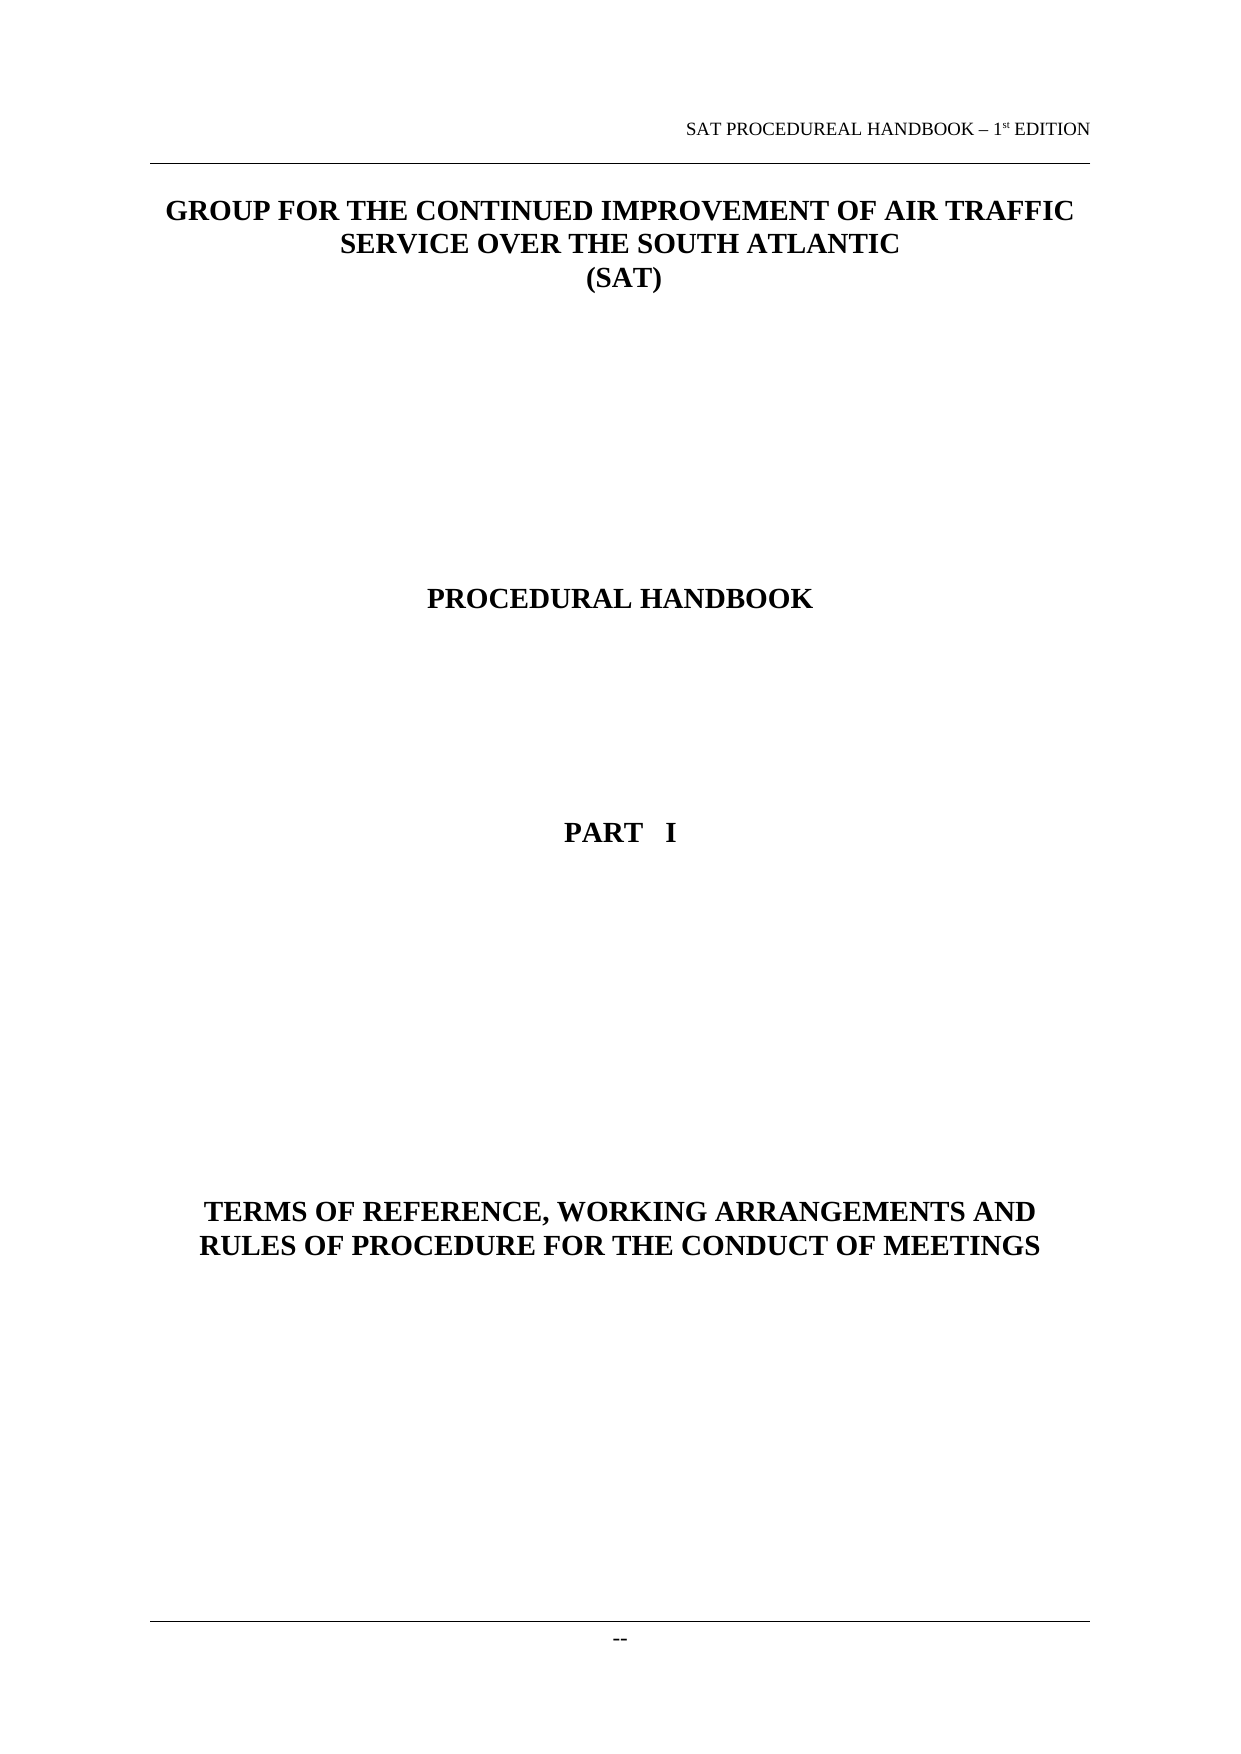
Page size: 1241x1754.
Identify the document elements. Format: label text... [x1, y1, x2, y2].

text PART I [150, 816, 1090, 849]
text PROCEDURAL HANDBOOK [150, 581, 1090, 614]
text (SAT) [150, 260, 1090, 293]
text GROUP FOR THE CONTINUED IMPROVEMENT OF AIR TRAFFIC SERVICE OVER THE SOUTH ATLANTIC [150, 193, 1090, 260]
text RULES OF PROCEDURE FOR THE CONDUCT OF MEETINGS [150, 1228, 1090, 1261]
text TERMS OF REFERENCE, WORKING ARRANGEMENTS AND [150, 1194, 1090, 1228]
